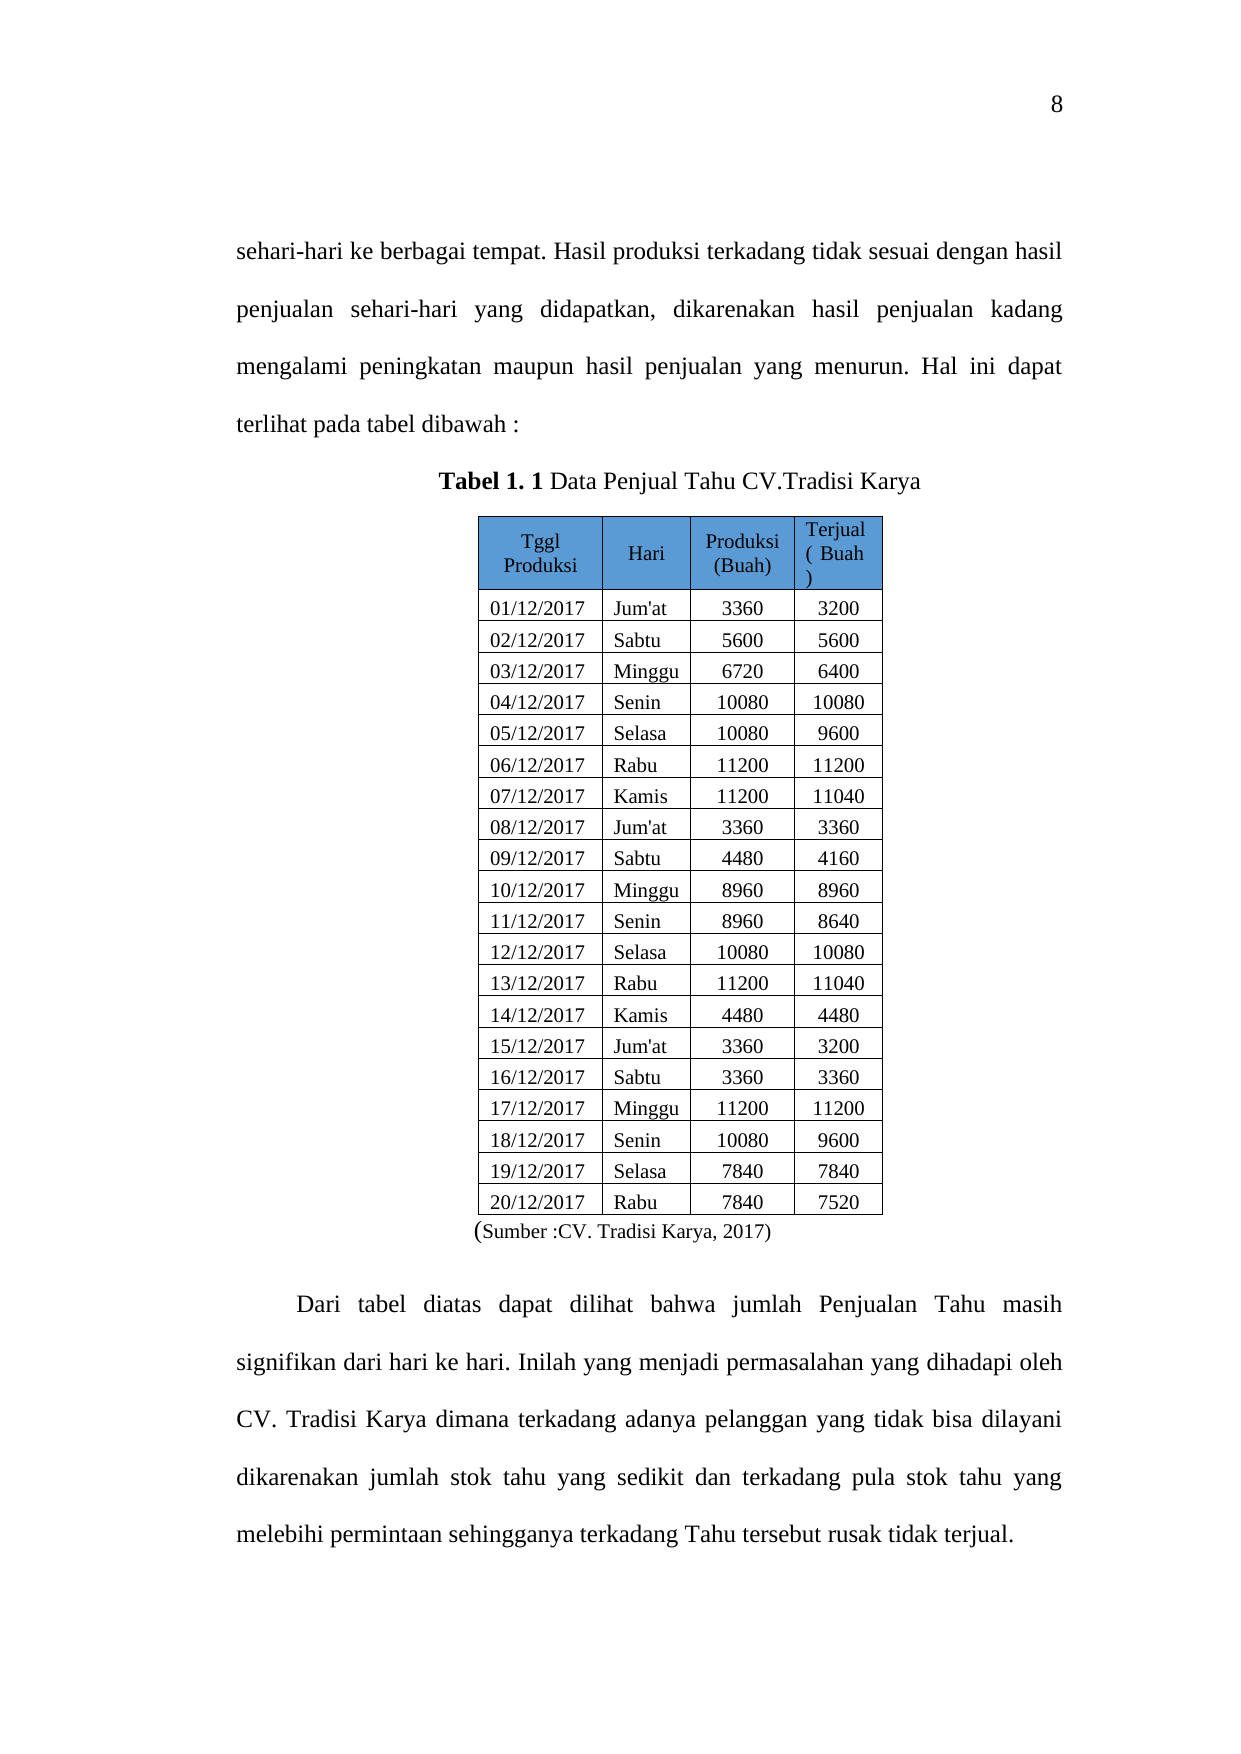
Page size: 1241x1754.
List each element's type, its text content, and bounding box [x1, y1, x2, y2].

table_cell Selasa [603, 715, 690, 745]
table_cell 10080 [691, 684, 794, 714]
table_cell 3200 [795, 1028, 882, 1058]
table_cell 8640 [795, 903, 882, 933]
table_cell Senin [603, 903, 690, 933]
table_cell 07/12/2017 [479, 778, 602, 808]
table_cell Rabu [603, 1184, 690, 1214]
table_cell 11200 [691, 746, 794, 777]
table_cell 10080 [691, 715, 794, 745]
table_cell 15/12/2017 [479, 1028, 602, 1058]
table_cell 11200 [691, 965, 794, 995]
table_cell 8960 [691, 903, 794, 933]
table_cell 4160 [795, 840, 882, 870]
table_cell 05/12/2017 [479, 715, 602, 745]
table_cell Kamis [603, 996, 690, 1027]
table_cell Minggu [603, 871, 690, 902]
text Tabel 1. 1 Data Penjual Tahu CV.Tradisi Karya [236, 466, 1063, 495]
table_cell 4480 [691, 996, 794, 1027]
table_cell 11200 [691, 1090, 794, 1120]
table_cell 11/12/2017 [479, 903, 602, 933]
table_cell 4480 [795, 996, 882, 1027]
table_cell Rabu [603, 746, 690, 777]
table_cell Sabtu [603, 840, 690, 870]
table_cell 7840 [691, 1153, 794, 1183]
table_cell 03/12/2017 [479, 653, 602, 683]
table_cell 3360 [691, 590, 794, 620]
table_cell Jum'at [603, 590, 690, 620]
table_cell 04/12/2017 [479, 684, 602, 714]
table_cell 4480 [691, 840, 794, 870]
table_cell 14/12/2017 [479, 996, 602, 1027]
table_header Produksi (Buah) [691, 517, 794, 589]
table_header Terjual ( Buah ) [795, 517, 882, 589]
table_cell 3360 [691, 1028, 794, 1058]
table_cell 18/12/2017 [479, 1121, 602, 1152]
table_cell 02/12/2017 [479, 621, 602, 652]
table_cell 11200 [795, 746, 882, 777]
table_cell 3360 [691, 809, 794, 839]
table_cell 9600 [795, 1121, 882, 1152]
table_cell 7520 [795, 1184, 882, 1214]
table_cell 6400 [795, 653, 882, 683]
table_cell Selasa [603, 934, 690, 964]
table_cell 16/12/2017 [479, 1059, 602, 1089]
table_cell Rabu [603, 965, 690, 995]
table_cell 12/12/2017 [479, 934, 602, 964]
table_cell 9600 [795, 715, 882, 745]
table_cell Kamis [603, 778, 690, 808]
text (Sumber :CV. Tradisi Karya, 2017) [236, 1215, 1063, 1244]
table_cell 17/12/2017 [479, 1090, 602, 1120]
table_cell Sabtu [603, 1059, 690, 1089]
table_cell 8960 [691, 871, 794, 902]
table_header Tggl Produksi [479, 517, 602, 589]
table_cell 10080 [795, 934, 882, 964]
text Dari tabel diatas dapat dilihat bahwa jumlah Penjualan Tahu masih signifikan dari hari ke hari. Inilah yang menjadi permasalahan yang dihadapi oleh CV. Tradisi Karya dimana terkadang adanya pelanggan yang tidak bisa dilayani dikarenakan jumlah stok tahu yang sedikit dan terkadang pula stok tahu yang melebihi permintaan sehingganya terkadang Tahu tersebut rusak tidak terjual. [236, 1289, 1063, 1548]
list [236, 236, 1063, 437]
table_cell 11200 [691, 778, 794, 808]
table_cell Jum'at [603, 809, 690, 839]
table_cell 08/12/2017 [479, 809, 602, 839]
table_cell 09/12/2017 [479, 840, 602, 870]
table_cell 10080 [691, 934, 794, 964]
table_cell 20/12/2017 [479, 1184, 602, 1214]
table_cell 06/12/2017 [479, 746, 602, 777]
table_cell 11200 [795, 1090, 882, 1120]
table_cell 3360 [691, 1059, 794, 1089]
table_cell 6720 [691, 653, 794, 683]
table_cell 5600 [691, 621, 794, 652]
table_cell 3360 [795, 809, 882, 839]
table_cell 3200 [795, 590, 882, 620]
table_cell Senin [603, 1121, 690, 1152]
table_cell 19/12/2017 [479, 1153, 602, 1183]
table_cell 8960 [795, 871, 882, 902]
table_cell Senin [603, 684, 690, 714]
table_cell Jum'at [603, 1028, 690, 1058]
table_cell 11040 [795, 965, 882, 995]
table_cell Minggu [603, 1090, 690, 1120]
table_cell 11040 [795, 778, 882, 808]
table_header Hari [603, 517, 690, 589]
table_cell 13/12/2017 [479, 965, 602, 995]
table_cell 3360 [795, 1059, 882, 1089]
table_cell Selasa [603, 1153, 690, 1183]
table_cell 01/12/2017 [479, 590, 602, 620]
table_cell Minggu [603, 653, 690, 683]
table_cell 10080 [795, 684, 882, 714]
table_cell 7840 [691, 1184, 794, 1214]
table_cell 10080 [691, 1121, 794, 1152]
table_cell 7840 [795, 1153, 882, 1183]
table_cell 10/12/2017 [479, 871, 602, 902]
table_cell 5600 [795, 621, 882, 652]
table_cell Sabtu [603, 621, 690, 652]
